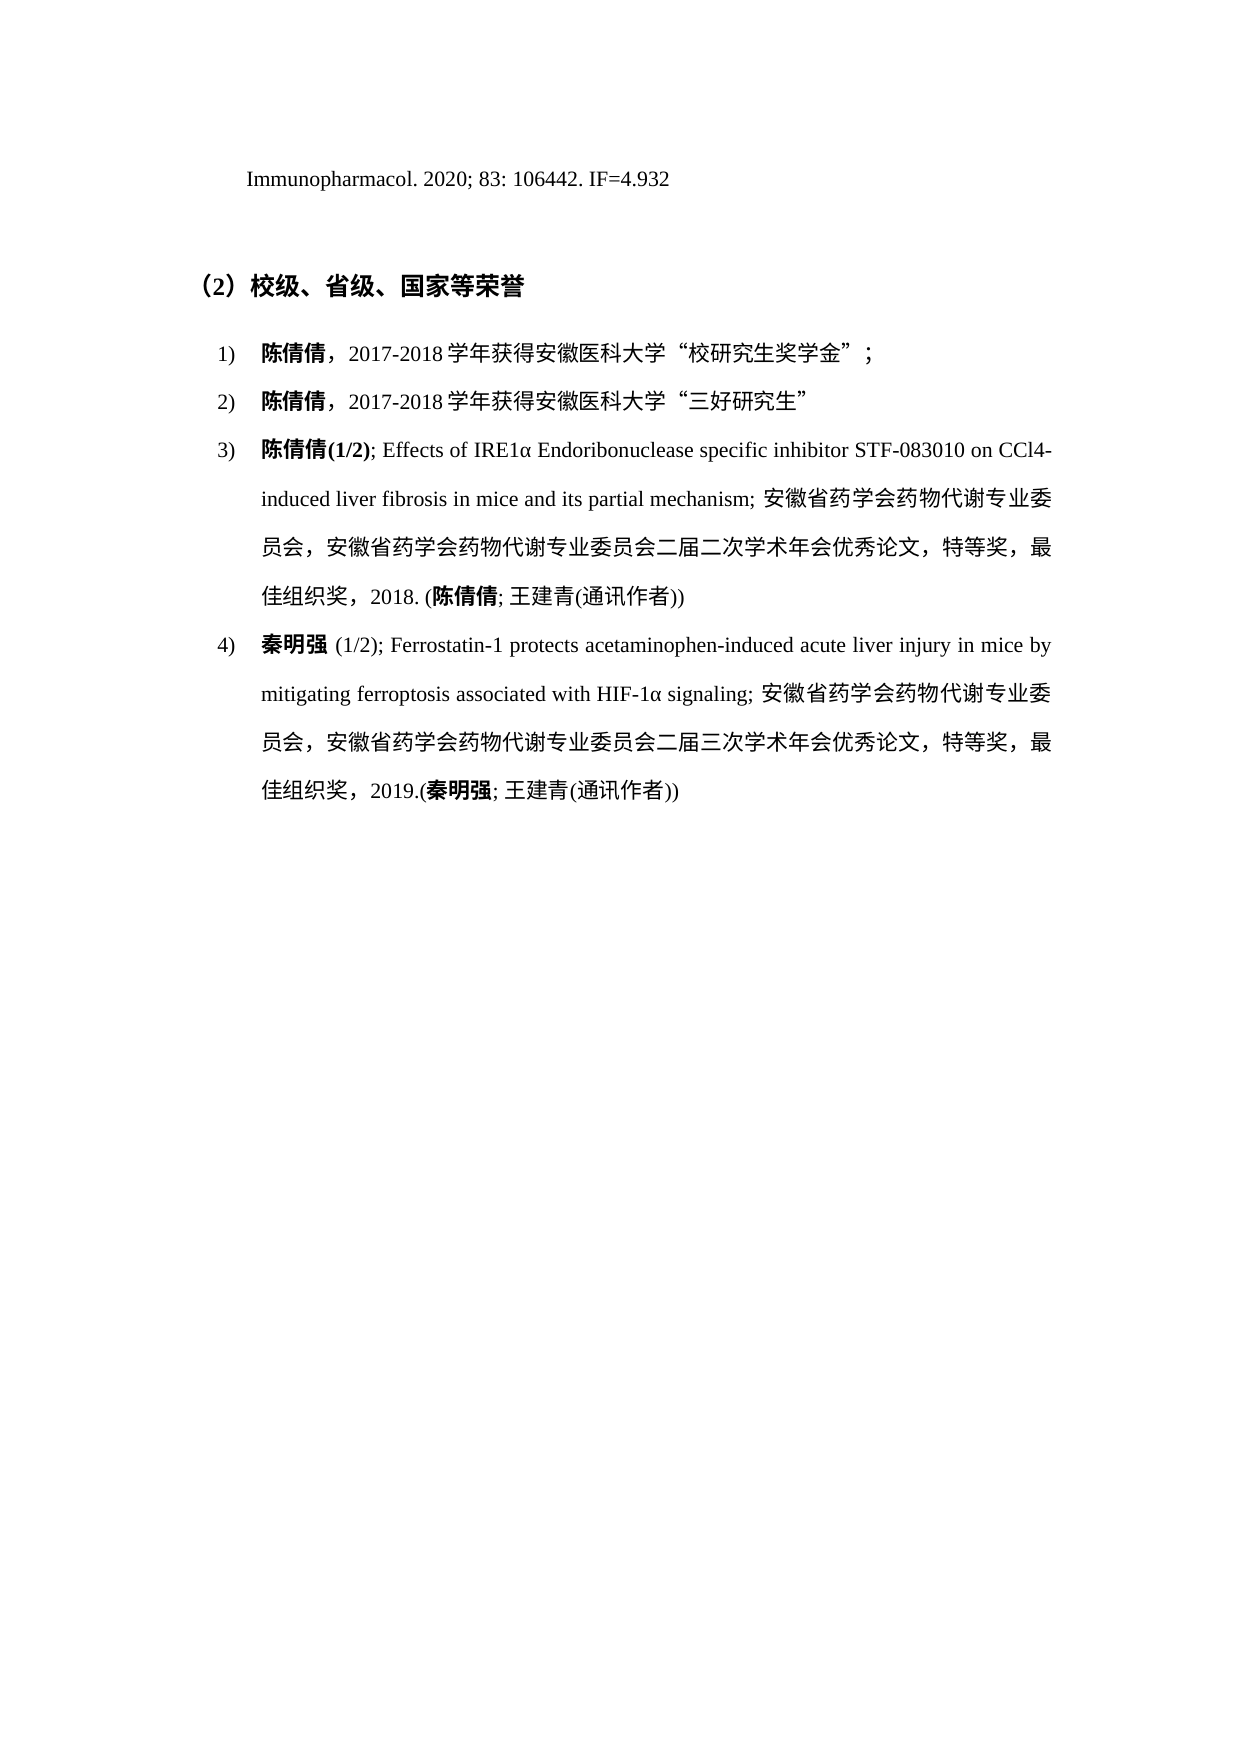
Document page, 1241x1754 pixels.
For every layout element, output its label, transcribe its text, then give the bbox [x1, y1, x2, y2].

text （2）校级、省级、国家等荣誉 [187, 252, 1053, 317]
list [202, 162, 1053, 194]
list 陈倩倩(1/2); Effects of IRE1α Endoribonuclease specific inhibitor STF-083010 on CCl4-induced liver fibrosis in mice and its partial mechanism; 安徽省药学会药物代谢专业委员会，安徽省药学会药物代谢专业委员会二届二次学术年会优秀论文，特等奖，最佳组织奖，2018. (陈倩倩; 王建青(通讯作者)) [217, 432, 1053, 611]
list 秦明强 (1/2); Ferrostatin-1 protects acetaminophen-induced acute liver injury in mice by mitigating ferroptosis associated with HIF-1α signaling; 安徽省药学会药物代谢专业委员会，安徽省药学会药物代谢专业委员会二届三次学术年会优秀论文，特等奖，最佳组织奖，2019.(秦明强; 王建青(通讯作者)) [217, 627, 1053, 805]
list 陈倩倩，2017-2018学年获得安徽医科大学“校研究生奖学金”； [217, 335, 1053, 368]
list 陈倩倩，2017-2018学年获得安徽医科大学“三好研究生” [217, 384, 1053, 416]
